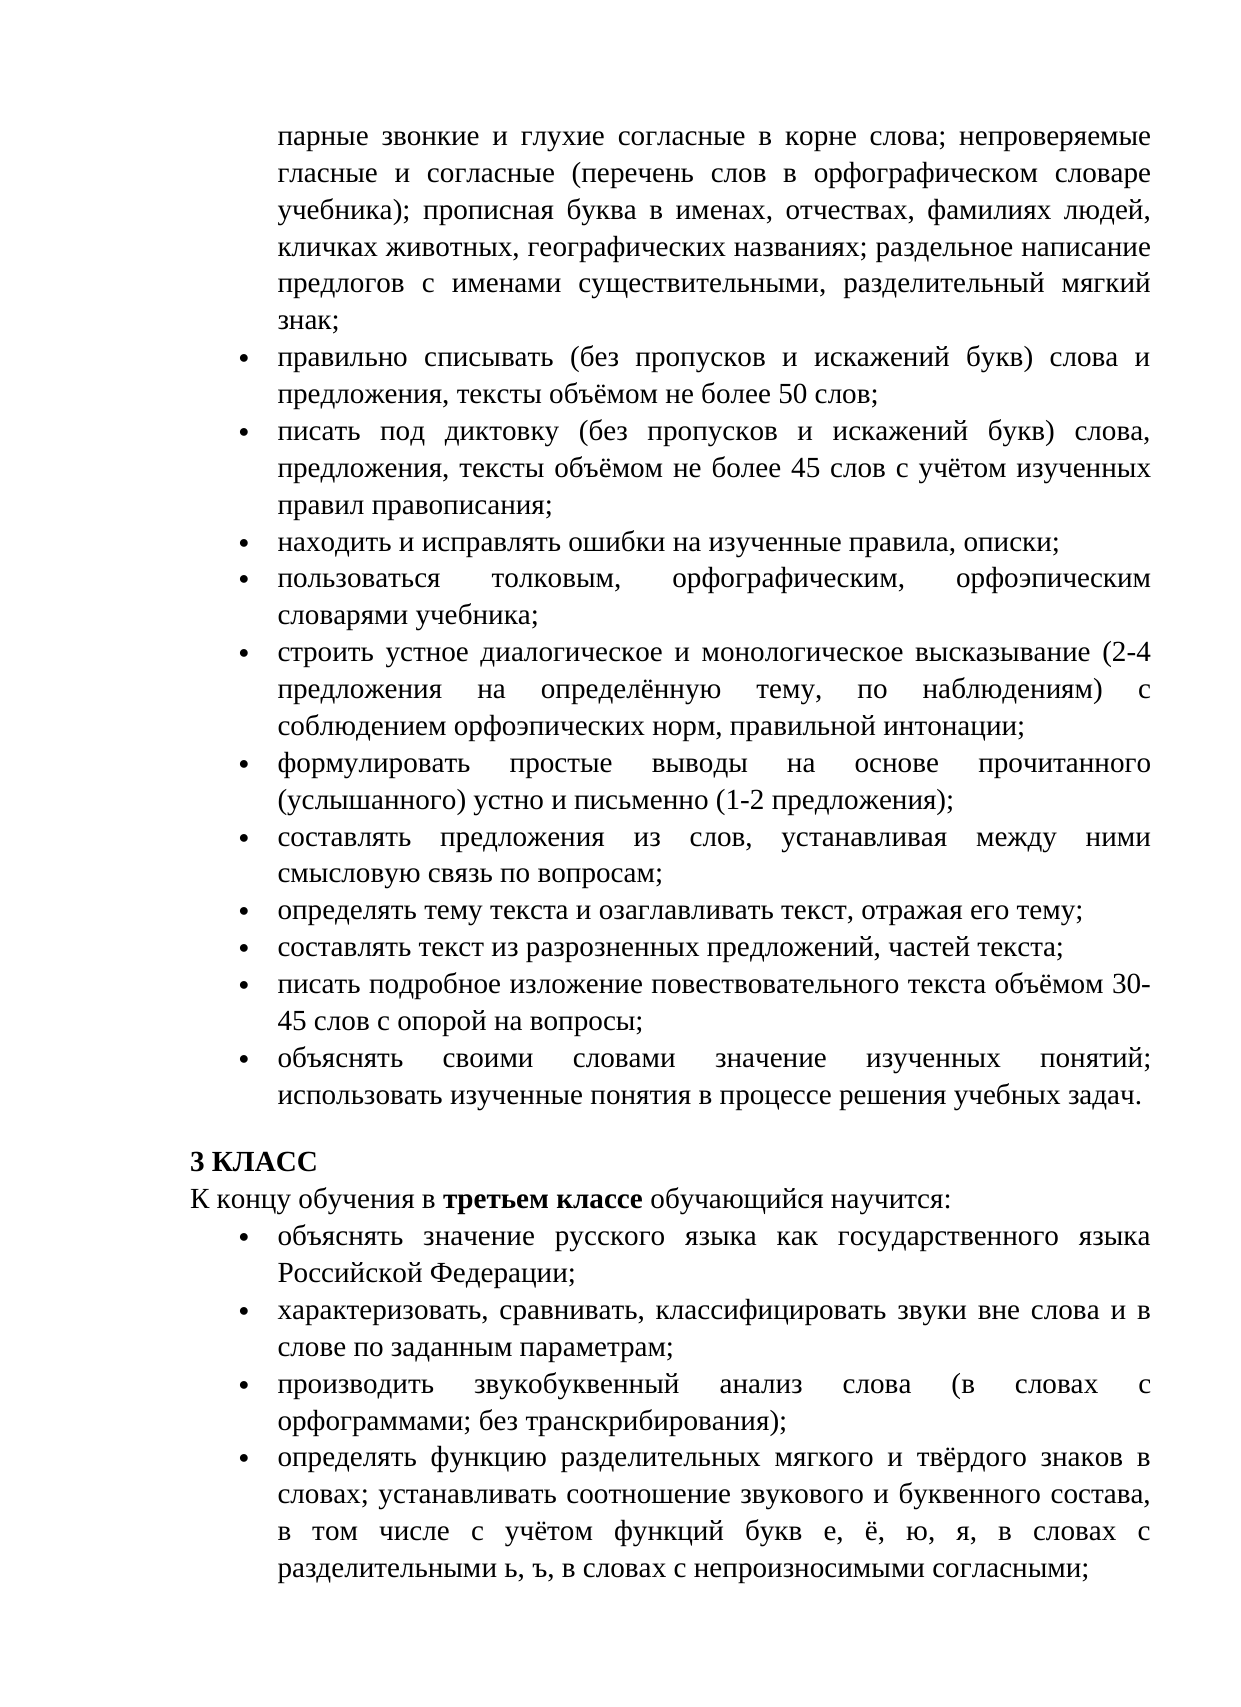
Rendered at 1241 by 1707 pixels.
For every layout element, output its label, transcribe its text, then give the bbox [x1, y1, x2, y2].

list составлять текст из разрозненных предложений, частей текста; [240, 929, 1152, 963]
list формулировать простые выводы на основе прочитанного (услышанного) устно и письменно (1-2 предложения); [240, 745, 1152, 815]
list объяснять значение русского языка как государственного языка Российской Федерации; [240, 1218, 1152, 1289]
list строить устное диалогическое и монологическое высказывание (2-4 предложения на определённую тему, по наблюдениям) с соблюдением орфоэпических норм, правильной интонации; [240, 634, 1152, 742]
list писать подробное изложение повествовательного текста объёмом 30-45 слов с опорой на вопросы; [240, 966, 1152, 1037]
list составлять предложения из слов, устанавливая между ними смысловую связь по вопросам; [240, 819, 1152, 889]
text 3 КЛАСС [190, 1144, 1152, 1178]
list правильно списывать (без пропусков и искажений букв) слова и предложения, тексты объёмом не более 50 слов; [240, 339, 1152, 410]
list характеризовать, сравнивать, классифицировать звуки вне слова и в слове по заданным параметрам; [240, 1292, 1152, 1362]
list определять функцию разделительных мягкого и твёрдого знаков в словах; устанавливать соотношение звукового и буквенного состава, в том числе с учётом функций букв е, ё, ю, я, в словах с разделительными ь, ъ, в словах с непроизносимыми согласными; [240, 1439, 1152, 1584]
list производить звуко­буквенный анализ слова (в словах с орфограммами; без транскрибирования); [240, 1366, 1152, 1436]
list пользоваться толковым, орфографическим, орфоэпическим словарями учебника; [240, 561, 1152, 631]
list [240, 118, 1152, 336]
list писать под диктовку (без пропусков и искажений букв) слова, предложения, тексты объёмом не более 45 слов с учётом изученных правил правописания; [240, 413, 1152, 520]
list объяснять своими словами значение изученных понятий; использовать изученные понятия в процессе решения учебных задач. [240, 1040, 1152, 1110]
list находить и исправлять ошибки на изученные правила, описки; [240, 524, 1152, 557]
list определять тему текста и озаглавливать текст, отражая его тему; [240, 892, 1152, 926]
text К концу обучения в третьем классе обучающийся научится: [190, 1181, 1152, 1215]
